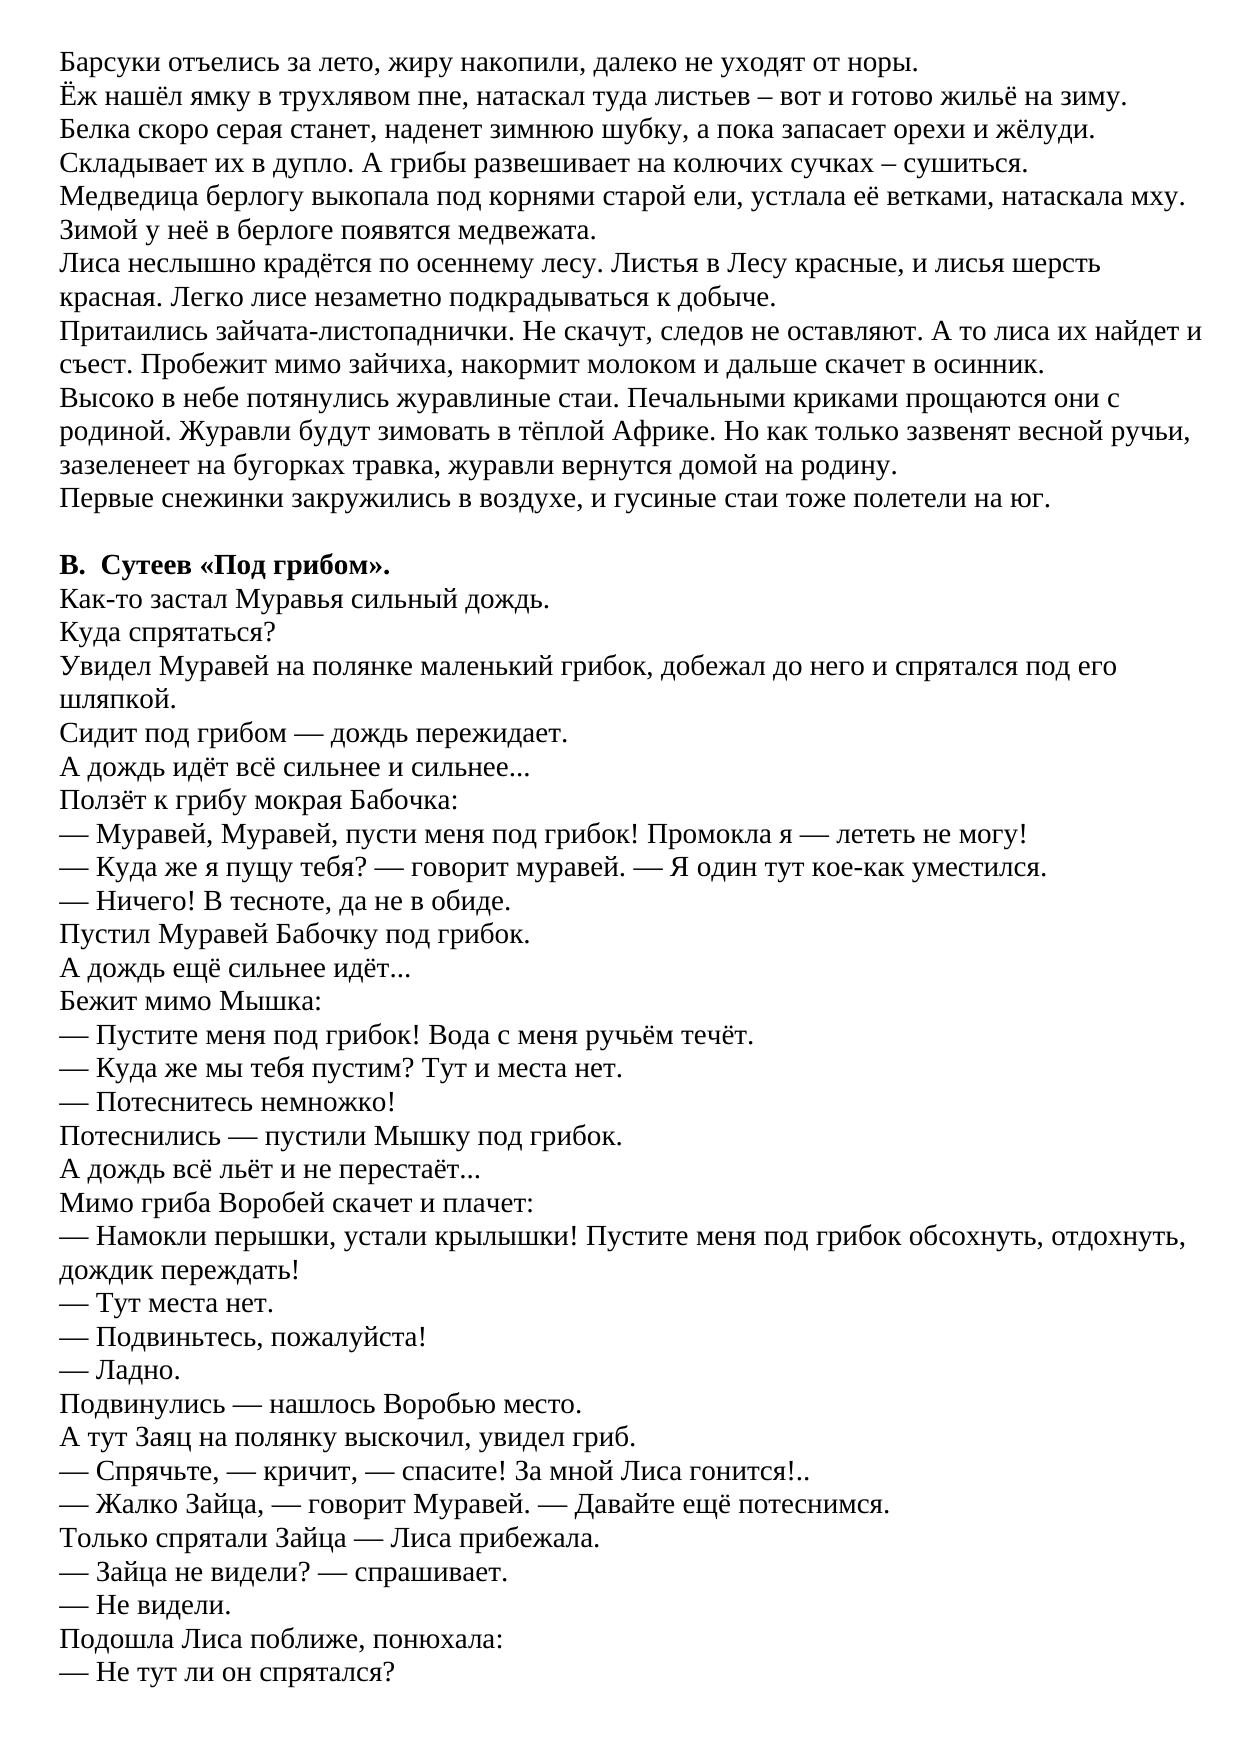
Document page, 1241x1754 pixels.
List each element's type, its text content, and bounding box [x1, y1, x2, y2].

text — Муравей, Муравей, пусти меня под грибок! Промокла я — лететь не могу! [59, 816, 1211, 849]
text Только спрятали Зайца — Лиса прибежала. [59, 1520, 1211, 1554]
text Белка скоро серая станет, наденет зимнюю шубку, а пока запасает орехи и жёлуди. Складывает их в дупло. А грибы развешивает на колючих сучках – сушиться. [59, 111, 1211, 178]
text Медведица берлогу выкопала под корнями старой ели, устлала её ветками, натаскала мху. Зимой у неё в берлоге появятся медвежата. [59, 178, 1211, 246]
text — Подвиньтесь, пожалуйста! [59, 1319, 1211, 1352]
text Подвинулись — нашлось Воробью место. [59, 1386, 1211, 1419]
text — Жалко Зайца, — говорит Муравей. — Давайте ещё потеснимся. [59, 1487, 1211, 1520]
text — Пустите меня под грибок! Вода с меня ручьём течёт. [59, 1017, 1211, 1051]
text — Спрячьте, — кричит, — спасите! За мной Лиса гонится!.. [59, 1453, 1211, 1487]
text Первые снежинки закружились в воздухе, и гусиные стаи тоже полетели на юг. [59, 480, 1211, 514]
text — Куда же мы тебя пустим? Тут и места нет. [59, 1051, 1211, 1084]
text Ползёт к грибу мокрая Бабочка: [59, 782, 1211, 816]
text Как-то застал Муравья сильный дождь. [59, 581, 1211, 614]
text — Тут места нет. [59, 1285, 1211, 1319]
text Лиса неслышно крадётся по осеннему лесу. Листья в Лесу красные, и лисья шерсть красная. Легко лисе незаметно подкрадываться к добыче. [59, 246, 1211, 313]
text — Намокли перышки, устали крылышки! Пустите меня под грибок обсохнуть, отдохнуть, дождик переждать! [59, 1218, 1211, 1285]
text Барсуки отъелись за лето, жиру накопили, далеко не уходят от норы. [59, 44, 1211, 78]
text Подошла Лиса поближе, понюхала: [59, 1621, 1211, 1654]
text Сидит под грибом — дождь пережидает. [59, 715, 1211, 749]
text Бежит мимо Мышка: [59, 983, 1211, 1017]
text Потеснились — пустили Мышку под грибок. [59, 1118, 1211, 1151]
text Ёж нашёл ямку в трухлявом пне, натаскал туда листьев – вот и готово жильё на зиму. [59, 78, 1211, 111]
text Куда спрятаться? [59, 614, 1211, 648]
text — Зайца не видели? — спрашивает. [59, 1554, 1211, 1587]
text Пустил Муравей Бабочку под грибок. [59, 916, 1211, 950]
text А дождь ещё сильнее идёт... [59, 950, 1211, 983]
text В. Сутеев «Под грибом». [59, 547, 1211, 581]
text А тут Заяц на полянку выскочил, увидел гриб. [59, 1419, 1211, 1453]
text Мимо гриба Воробей скачет и плачет: [59, 1185, 1211, 1218]
text Притаились зайчата-листопаднички. Не скачут, следов не оставляют. А то лиса их найдет и съест. Пробежит мимо зайчиха, накормит молоком и дальше скачет в осинник. [59, 313, 1211, 380]
text — Куда же я пущу тебя? — говорит муравей. — Я один тут кое-как уместился. [59, 849, 1211, 883]
text А дождь всё льёт и не перестаёт... [59, 1151, 1211, 1185]
text Увидел Муравей на полянке маленький грибок, добежал до него и спрятался под его шляпкой. [59, 648, 1211, 715]
text — Ничего! В тесноте, да не в обиде. [59, 883, 1211, 916]
text — Потеснитесь немножко! [59, 1084, 1211, 1118]
text — Не видели. [59, 1587, 1211, 1621]
text А дождь идёт всё сильнее и сильнее... [59, 749, 1211, 782]
text — Ладно. [59, 1352, 1211, 1386]
text — Не тут ли он спрятался? [59, 1654, 1211, 1688]
text Высоко в небе потянулись журавлиные стаи. Печальными криками прощаются они с родиной. Журавли будут зимовать в тёплой Африке. Но как только зазвенят весной ручьи, зазеленеет на бугорках травка, журавли вернутся домой на родину. [59, 380, 1211, 480]
